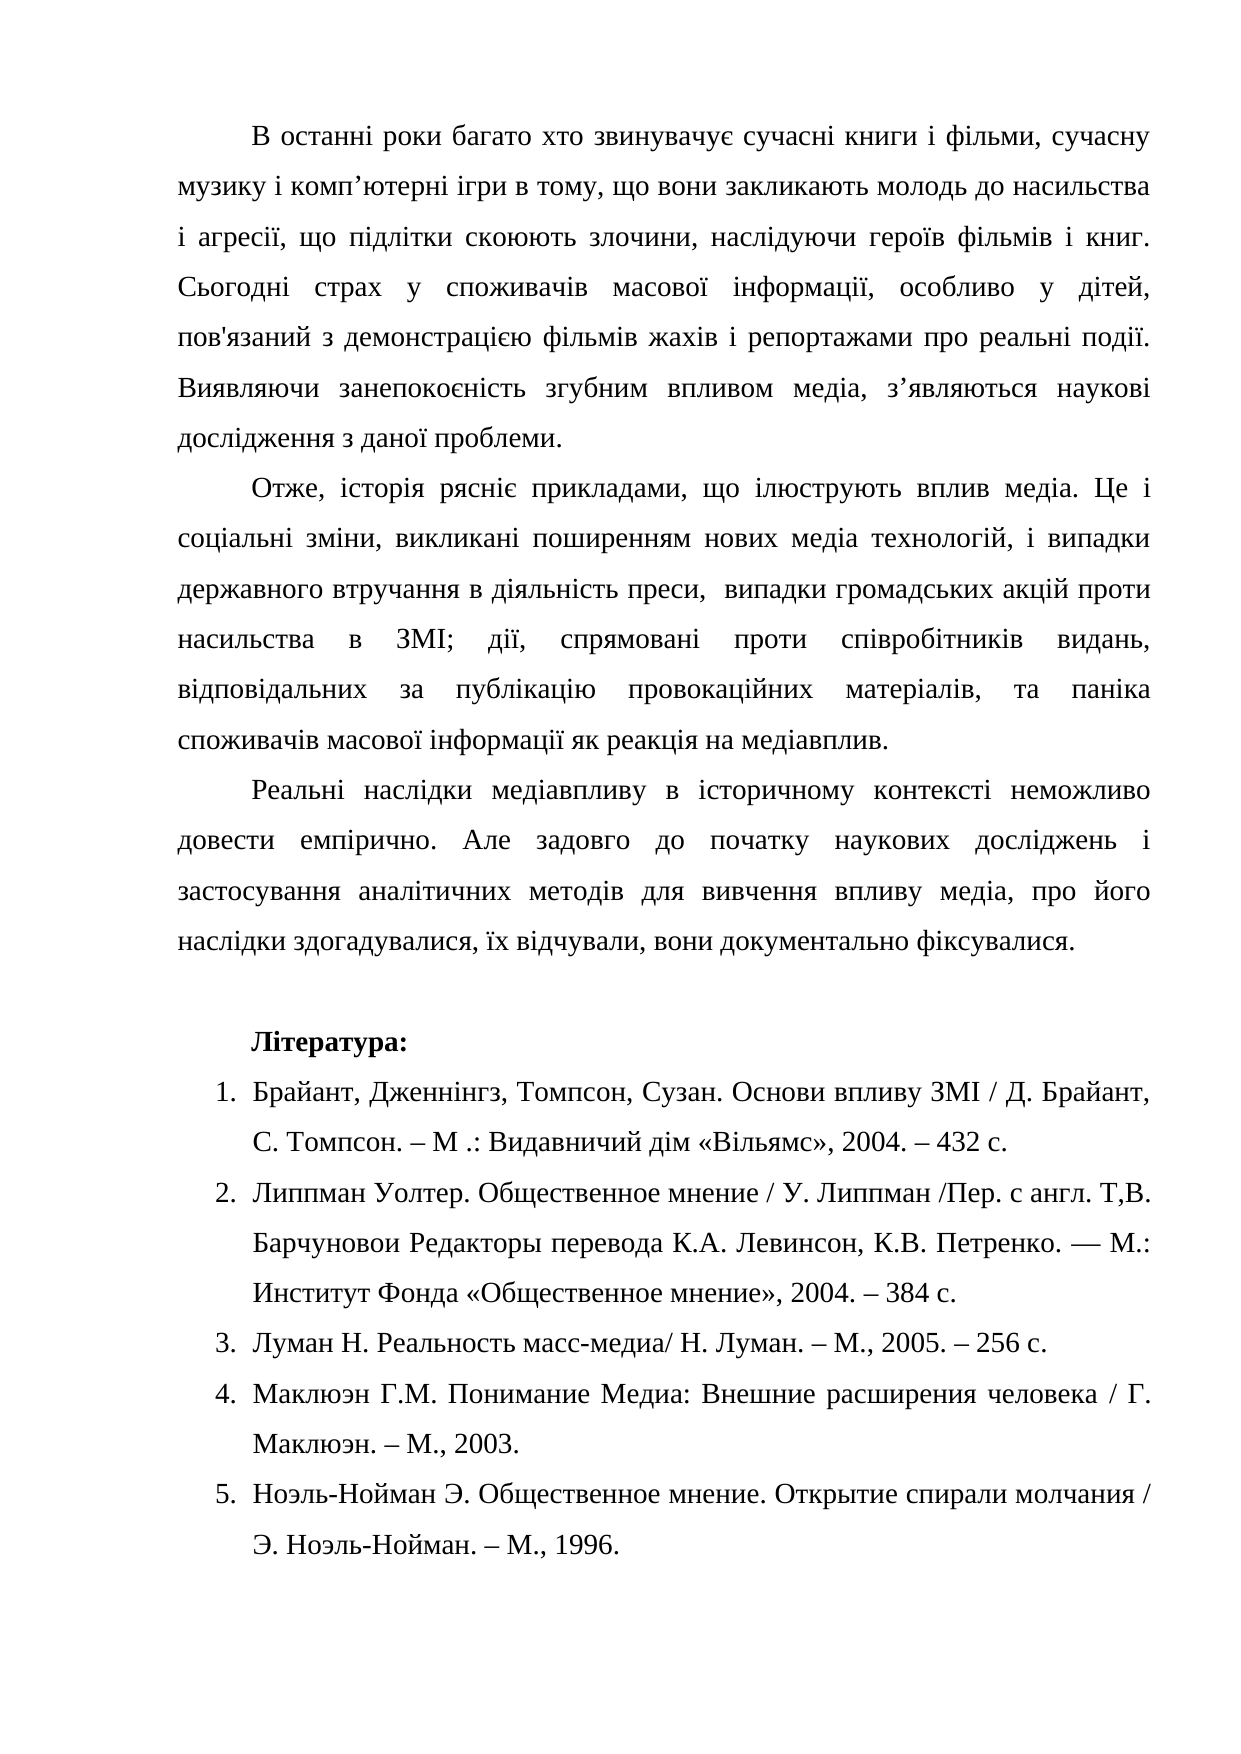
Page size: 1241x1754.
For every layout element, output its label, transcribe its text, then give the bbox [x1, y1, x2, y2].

list Луман Н. Реальность масс-медиа/ Н. Луман. – М., 2005. – 256 с. [215, 1326, 1152, 1359]
text В останні роки багато хто звинувачує сучасні книги і фільми, сучасну музику і комп’ютерні ігри в тому, що вони закликають молодь до насильства і агресії, що підлітки скоюють злочини, наслідуючи героїв фільмів і книг. Сьогодні страх у споживачів масової інформації, особливо у дітей, пов'язаний з демонстрацією фільмів жахів і репортажами про реальні події. Виявляючи занепокоєність згубним впливом медіа, з’являються наукові дослідження з даної проблеми. [177, 118, 1152, 453]
list Маклюэн Г.М. Понимание Медиа: Внешние расширения человека / Г. Маклюэн. – М., 2003. [215, 1376, 1152, 1460]
list Ноэль-Нойман Э. Общественное мнение. Открытие спирали молчания / Э. Ноэль-Нойман. – М., 1996. [215, 1477, 1152, 1560]
text Отже, історія рясніє прикладами, що ілюструють вплив медіа. Це і соціальні зміни, викликані поширенням нових медіа технологій, і випадки державного втручання в діяльність преси, випадки громадських акцій проти насильства в ЗМІ; дії, спрямовані проти співробітників видань, відповідальних за публікацію провокаційних матеріалів, та паніка споживачів масової інформації як реакція на медіавплив. [177, 470, 1152, 755]
list Липпман Уолтер. Общественное мнение / У. Липпман /Пер. с англ. Т,В. Барчуновои Редакторы перевода К.А. Левинсон, К.В. Петренко. — М.: Институт Фонда «Общественное мнение», 2004. – 384 с. [215, 1175, 1152, 1309]
text Література: [177, 1024, 1152, 1057]
text Реальні наслідки медіавпливу в історичному контексті неможливо довести емпірично. Але задовго до початку наукових досліджень і застосування аналітичних методів для вивчення впливу медіа, про його наслідки здогадувалися, їх відчували, вони документально фіксувалися. [177, 772, 1152, 957]
list Брайант, Дженнінгз, Томпсон, Сузан. Основи впливу ЗМІ / Д. Брайант, С. Томпсон. – М .: Видавничий дім «Вільямс», 2004. – 432 с. [215, 1074, 1152, 1158]
